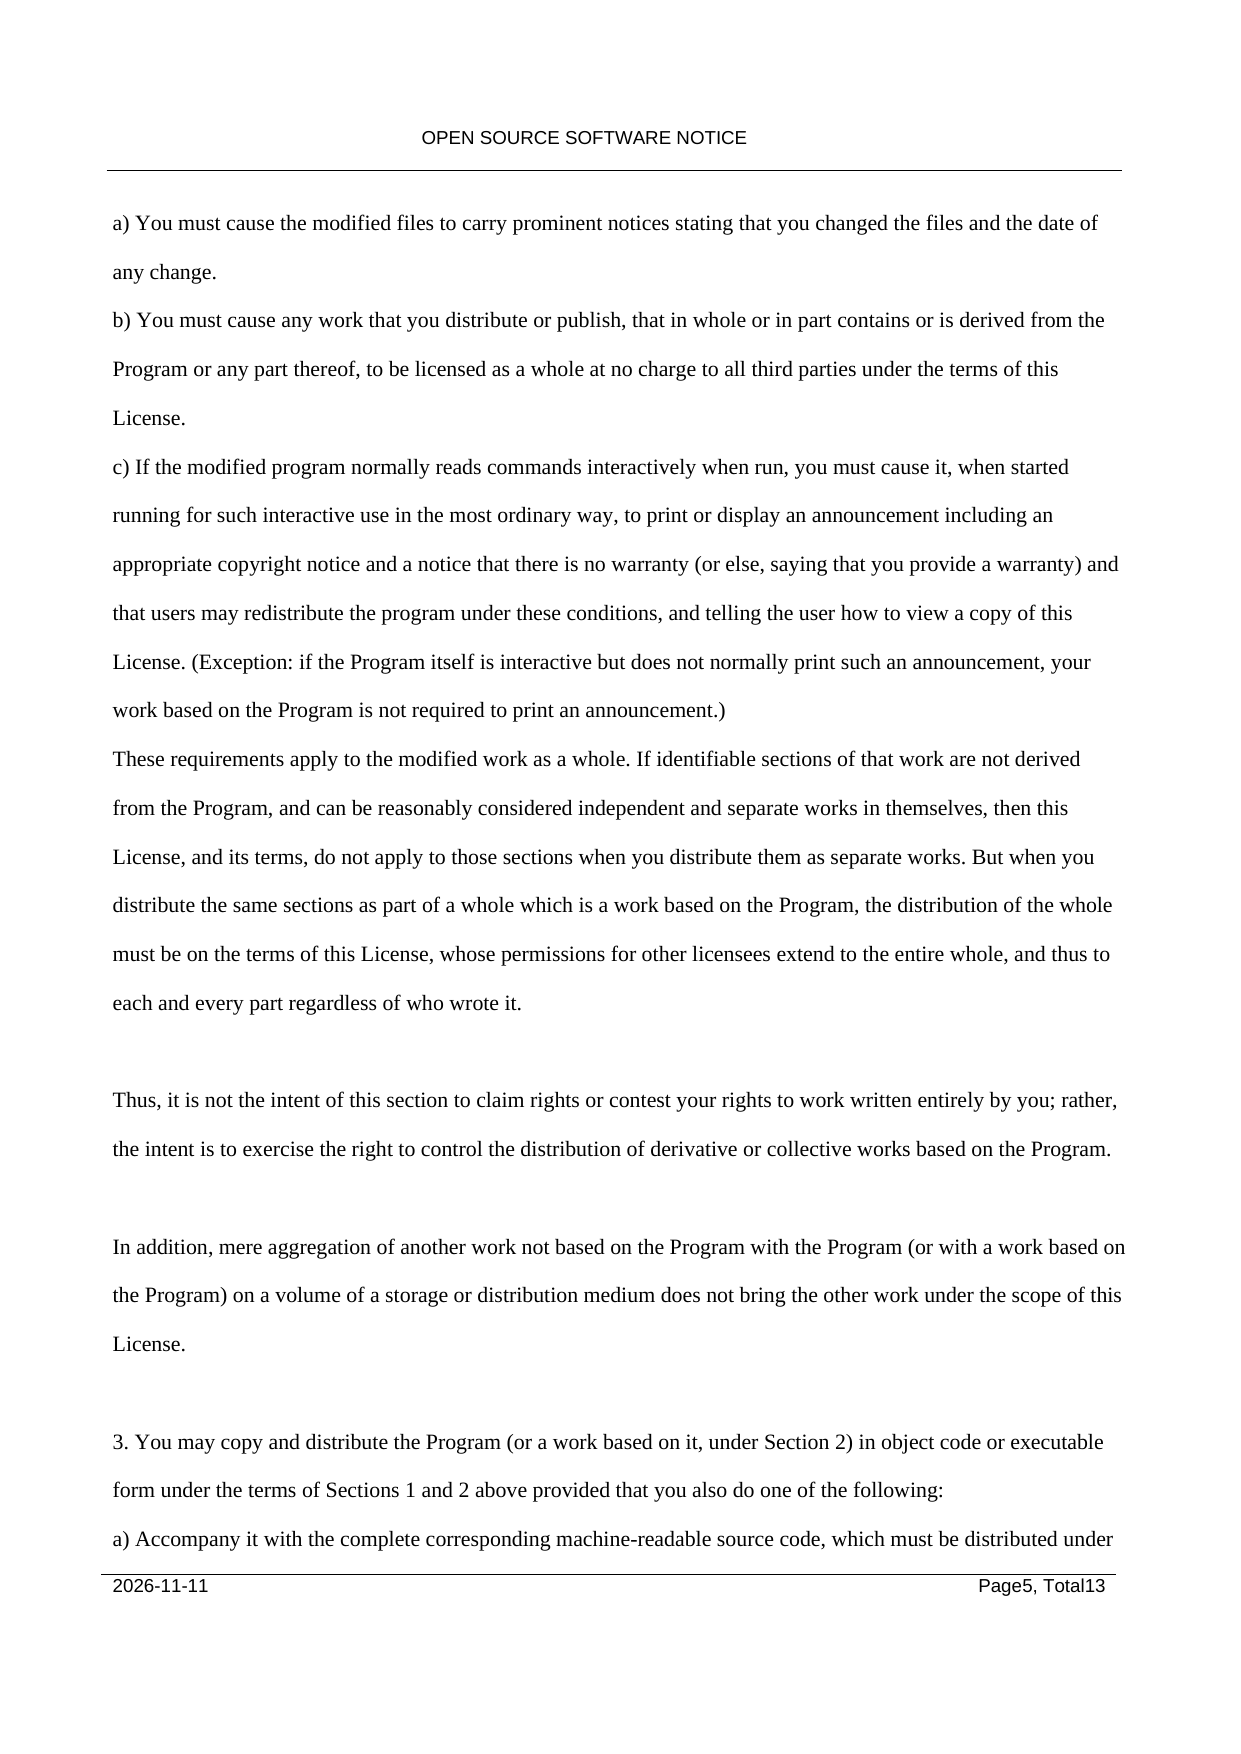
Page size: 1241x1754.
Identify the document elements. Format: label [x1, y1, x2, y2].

text [112, 206, 1128, 1555]
